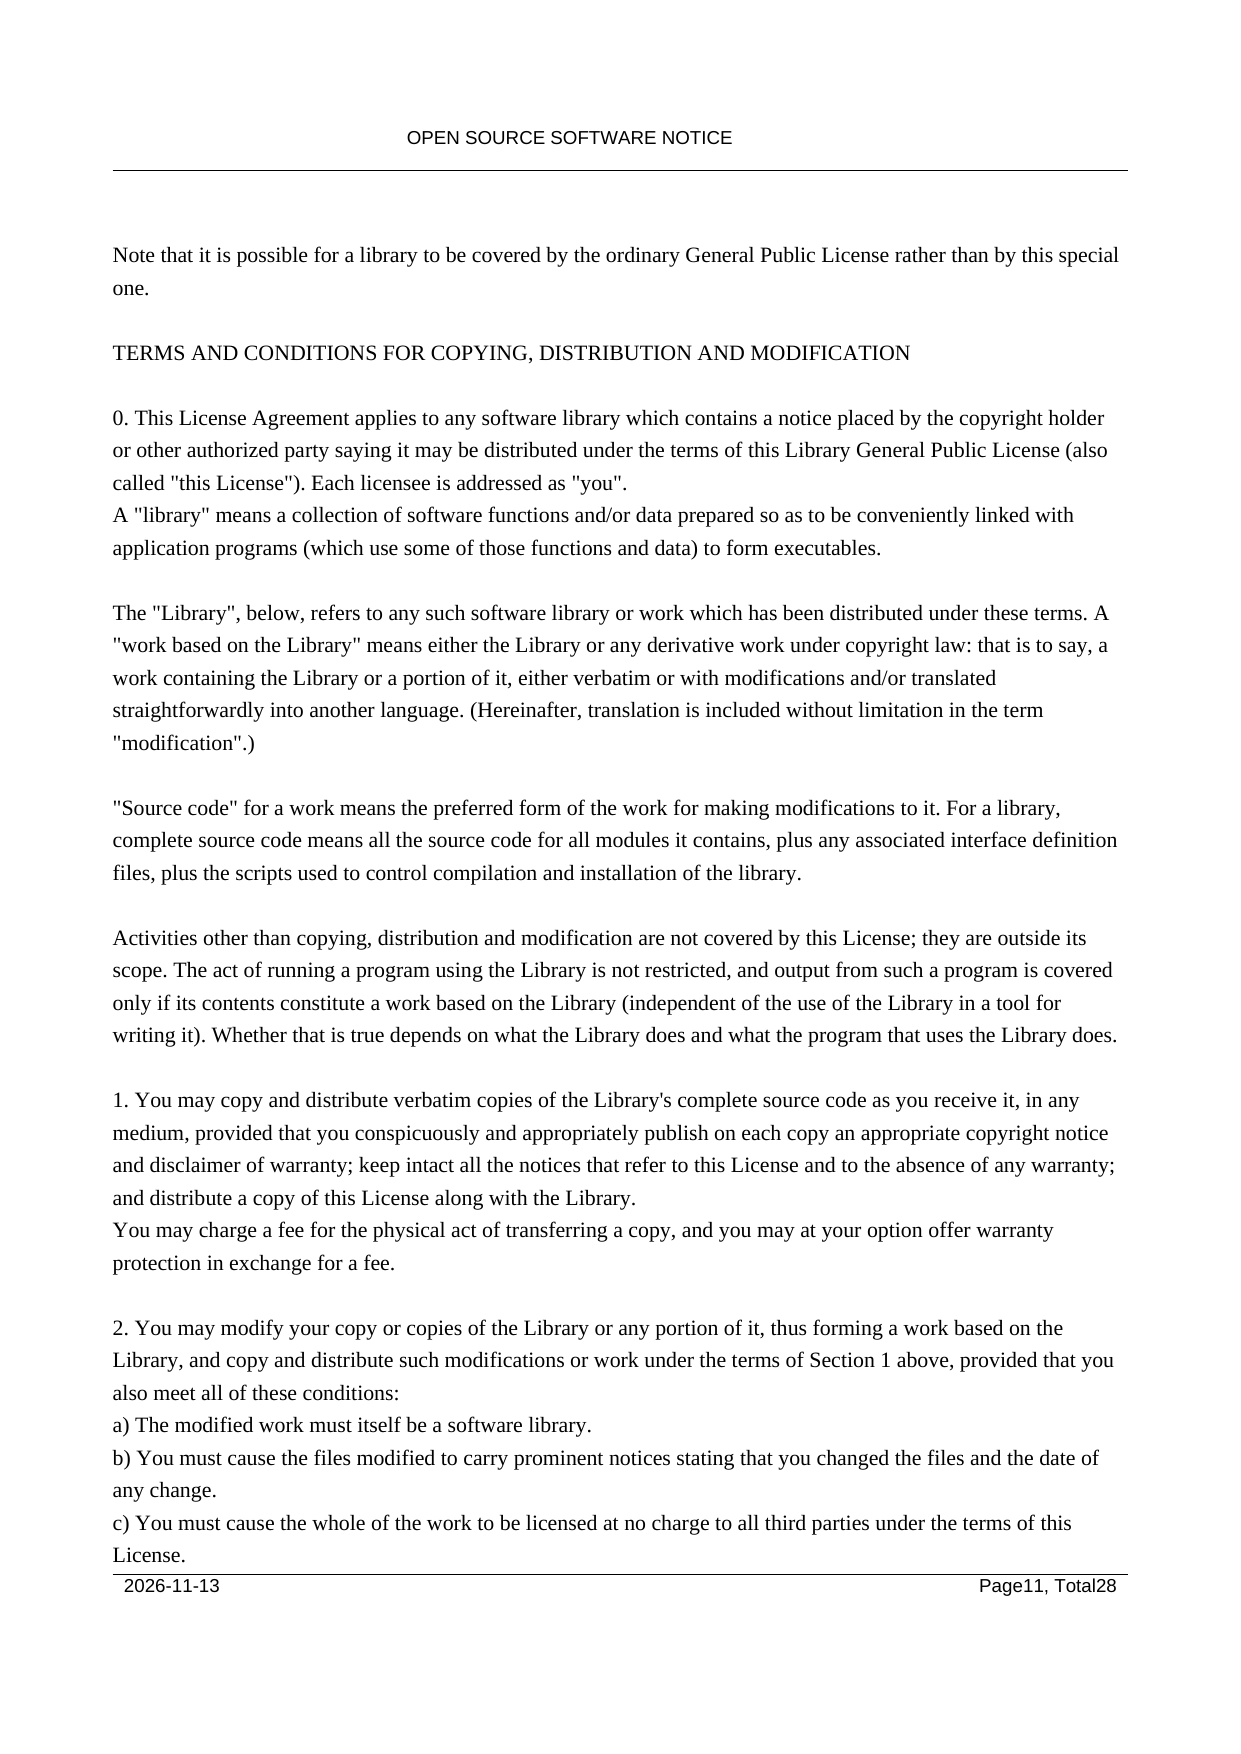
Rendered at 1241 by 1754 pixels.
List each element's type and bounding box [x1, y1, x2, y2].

text [112, 206, 1128, 1571]
